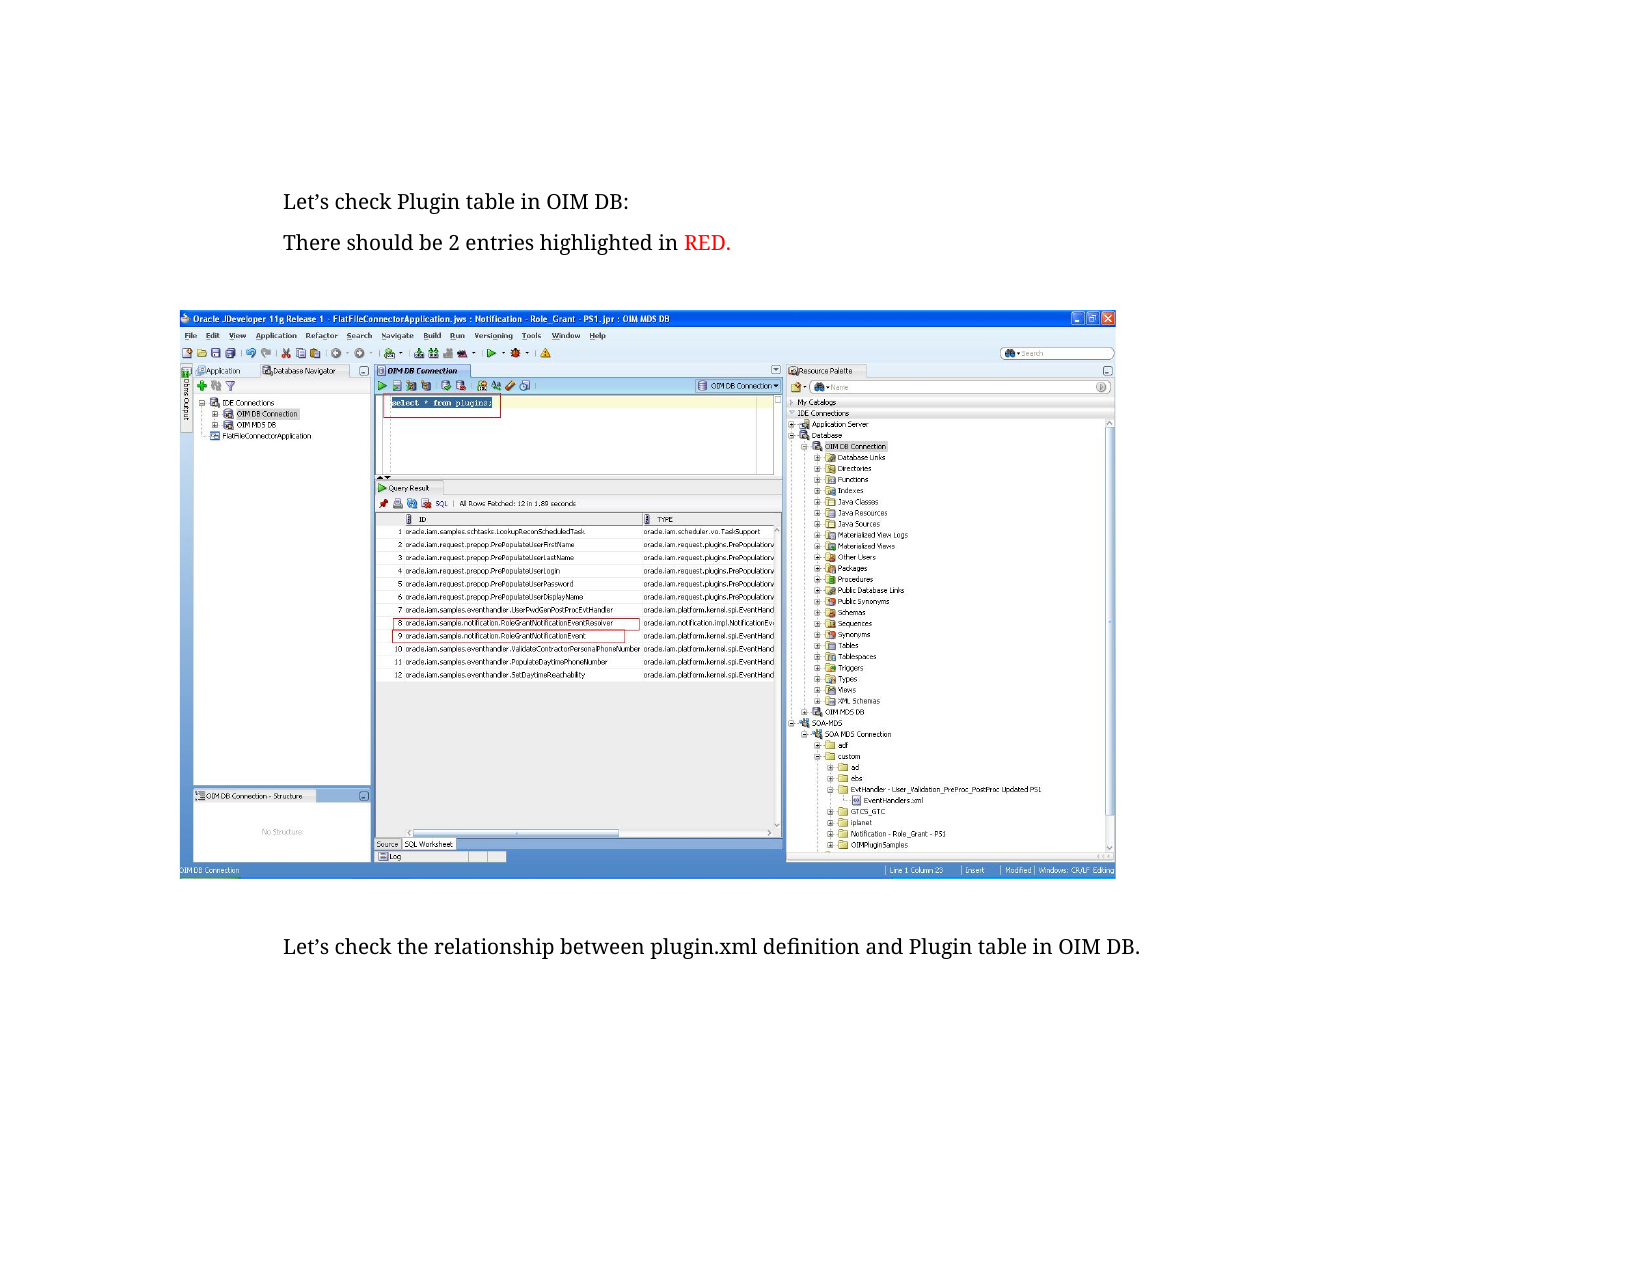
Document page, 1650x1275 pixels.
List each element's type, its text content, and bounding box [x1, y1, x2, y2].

picture [179, 310, 1116, 879]
text There should be 2 entries highlighted in RED. [283, 228, 1500, 257]
text Let’s check Plugin table in OIM DB: [283, 187, 1500, 216]
text Let’s check the relationship between plugin.xml definition and Plugin table in OIM DB. [283, 932, 1500, 961]
